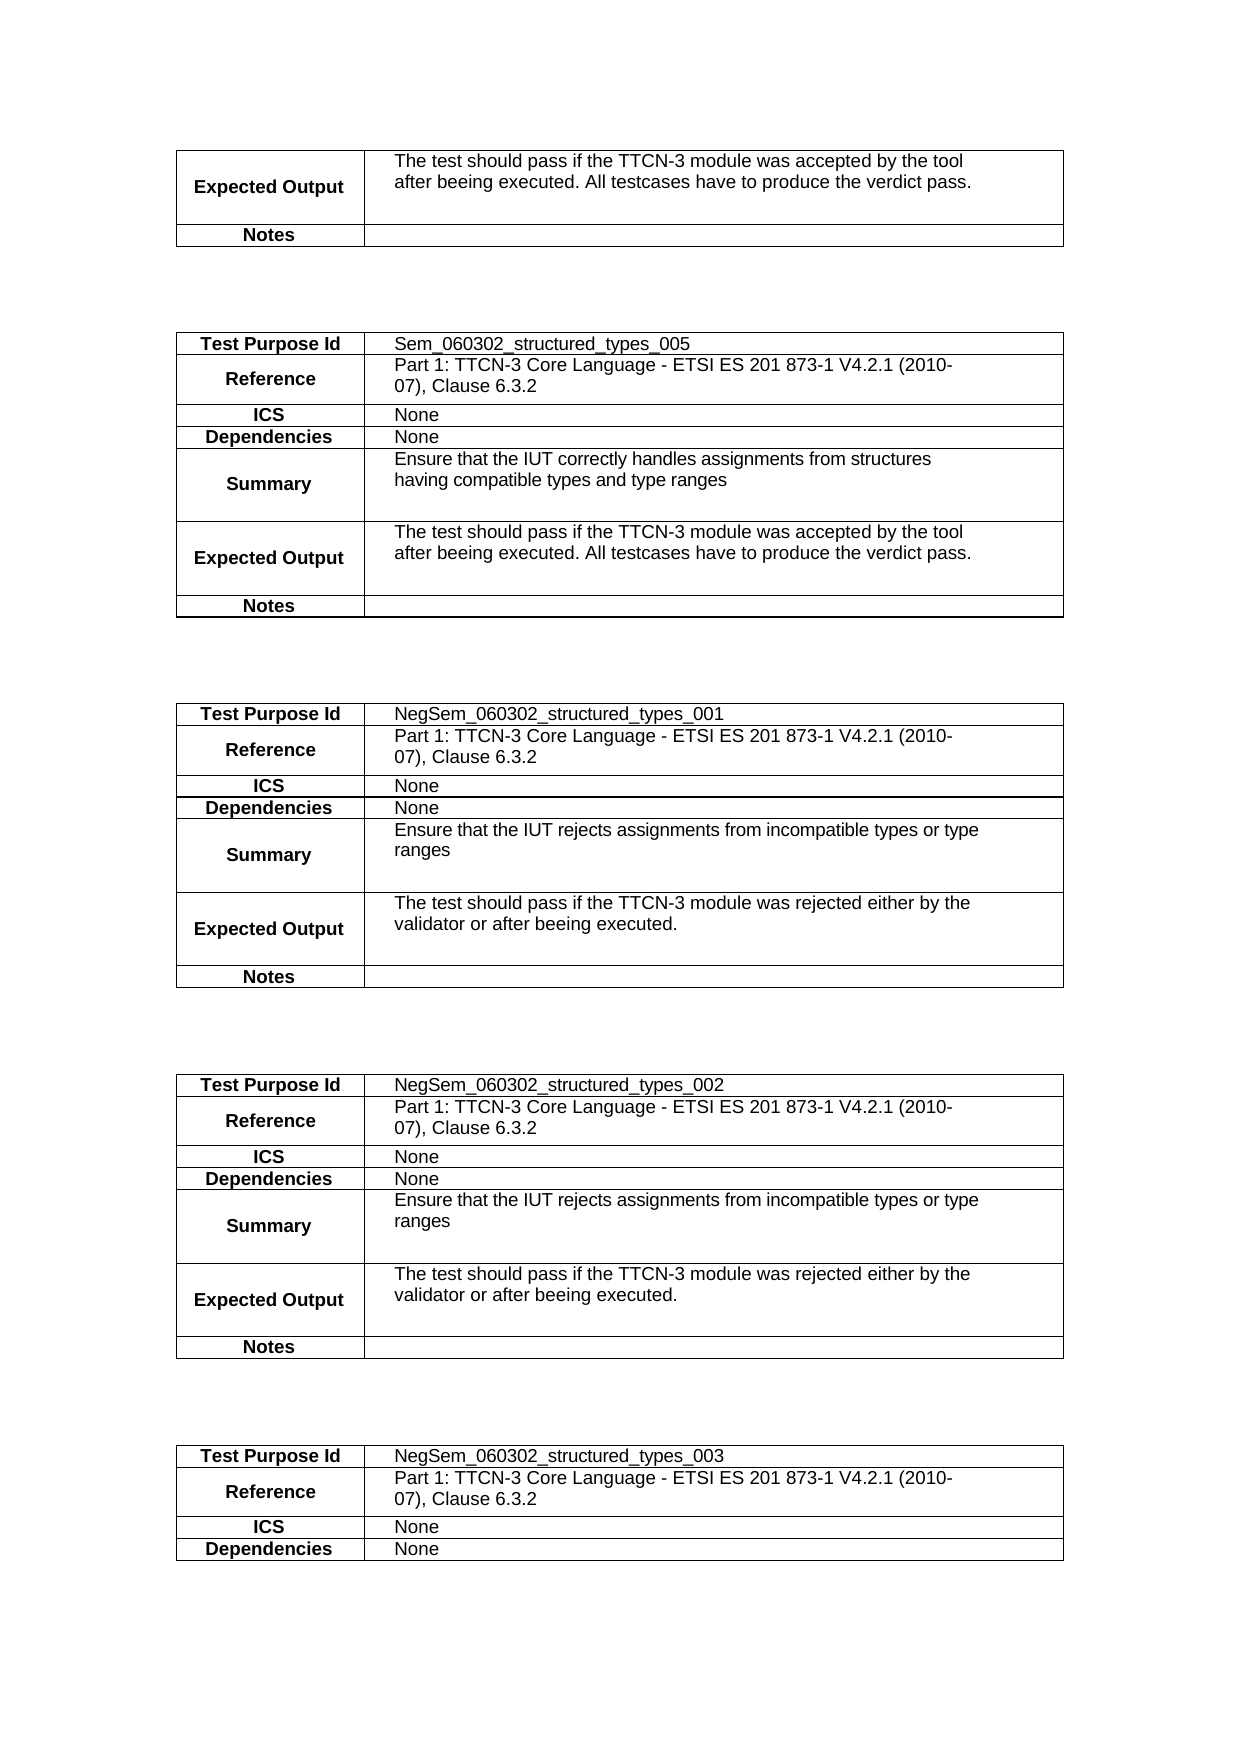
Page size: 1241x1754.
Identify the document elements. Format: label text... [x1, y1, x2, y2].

table_cell Dependencies [177, 798, 364, 818]
table_cell ICS [177, 1146, 364, 1167]
table_cell Reference [177, 1097, 364, 1145]
table_cell Dependencies [177, 1539, 364, 1560]
table_cell Expected Output [177, 893, 364, 965]
table_cell ICS [177, 1517, 364, 1538]
table_cell Reference [177, 355, 364, 404]
table_cell Reference [177, 1468, 364, 1516]
table_cell None [365, 427, 1063, 447]
table_cell The test should pass if the TTCN-3 module was rejected either by the validator or after beeing executed. [365, 893, 1063, 965]
table_cell [365, 966, 1063, 987]
table_cell The test should pass if the TTCN-3 module was accepted by the tool after beeing executed. All testcases have to produce the verdict pass. [365, 151, 1063, 224]
table_cell Dependencies [177, 1168, 364, 1189]
table_cell None [365, 1539, 1063, 1560]
table_header Test Purpose Id [177, 1075, 364, 1096]
table_cell Reference [177, 726, 364, 774]
table_cell Summary [177, 1190, 364, 1262]
table_cell Expected Output [177, 1264, 364, 1336]
table_cell Part 1: TTCN-3 Core Language - ETSI ES 201 873-1 V4.2.1 (2010-07), Clause 6.3.2 [365, 355, 1063, 404]
table_cell Ensure that the IUT rejects assignments from incompatible types or type ranges [365, 819, 1063, 892]
table_cell The test should pass if the TTCN-3 module was accepted by the tool after beeing executed. All testcases have to produce the verdict pass. [365, 522, 1063, 594]
table_cell The test should pass if the TTCN-3 module was rejected either by the validator or after beeing executed. [365, 1264, 1063, 1336]
table_cell None [365, 776, 1063, 796]
table_cell None [365, 405, 1063, 426]
table_header NegSem_060302_structured_types_002 [365, 1075, 1063, 1096]
table_cell Notes [177, 1337, 364, 1358]
table_header Sem_060302_structured_types_005 [365, 333, 1063, 354]
table_cell Ensure that the IUT correctly handles assignments from structures having compatible types and type ranges [365, 449, 1063, 521]
table_cell Ensure that the IUT rejects assignments from incompatible types or type ranges [365, 1190, 1063, 1262]
table_cell Notes [177, 225, 364, 246]
table_header NegSem_060302_structured_types_001 [365, 704, 1063, 725]
table_cell Expected Output [177, 522, 364, 594]
table_header NegSem_060302_structured_types_003 [365, 1446, 1063, 1467]
table_cell Summary [177, 819, 364, 892]
table_header Test Purpose Id [177, 1446, 364, 1467]
table_cell Dependencies [177, 427, 364, 447]
table_cell Notes [177, 596, 364, 616]
table_header Test Purpose Id [177, 704, 364, 725]
table_header Test Purpose Id [177, 333, 364, 354]
table_cell None [365, 1517, 1063, 1538]
table_cell Summary [177, 449, 364, 521]
table_cell Part 1: TTCN-3 Core Language - ETSI ES 201 873-1 V4.2.1 (2010-07), Clause 6.3.2 [365, 726, 1063, 774]
table_cell ICS [177, 405, 364, 426]
table_cell None [365, 798, 1063, 818]
table_cell [365, 596, 1063, 616]
table_cell None [365, 1168, 1063, 1189]
table_cell Part 1: TTCN-3 Core Language - ETSI ES 201 873-1 V4.2.1 (2010-07), Clause 6.3.2 [365, 1097, 1063, 1145]
table_cell [365, 225, 1063, 246]
table_cell Part 1: TTCN-3 Core Language - ETSI ES 201 873-1 V4.2.1 (2010-07), Clause 6.3.2 [365, 1468, 1063, 1516]
table_cell Notes [177, 966, 364, 987]
table_cell None [365, 1146, 1063, 1167]
table_cell [365, 1337, 1063, 1358]
table_cell Expected Output [177, 151, 364, 224]
table_cell ICS [177, 776, 364, 796]
